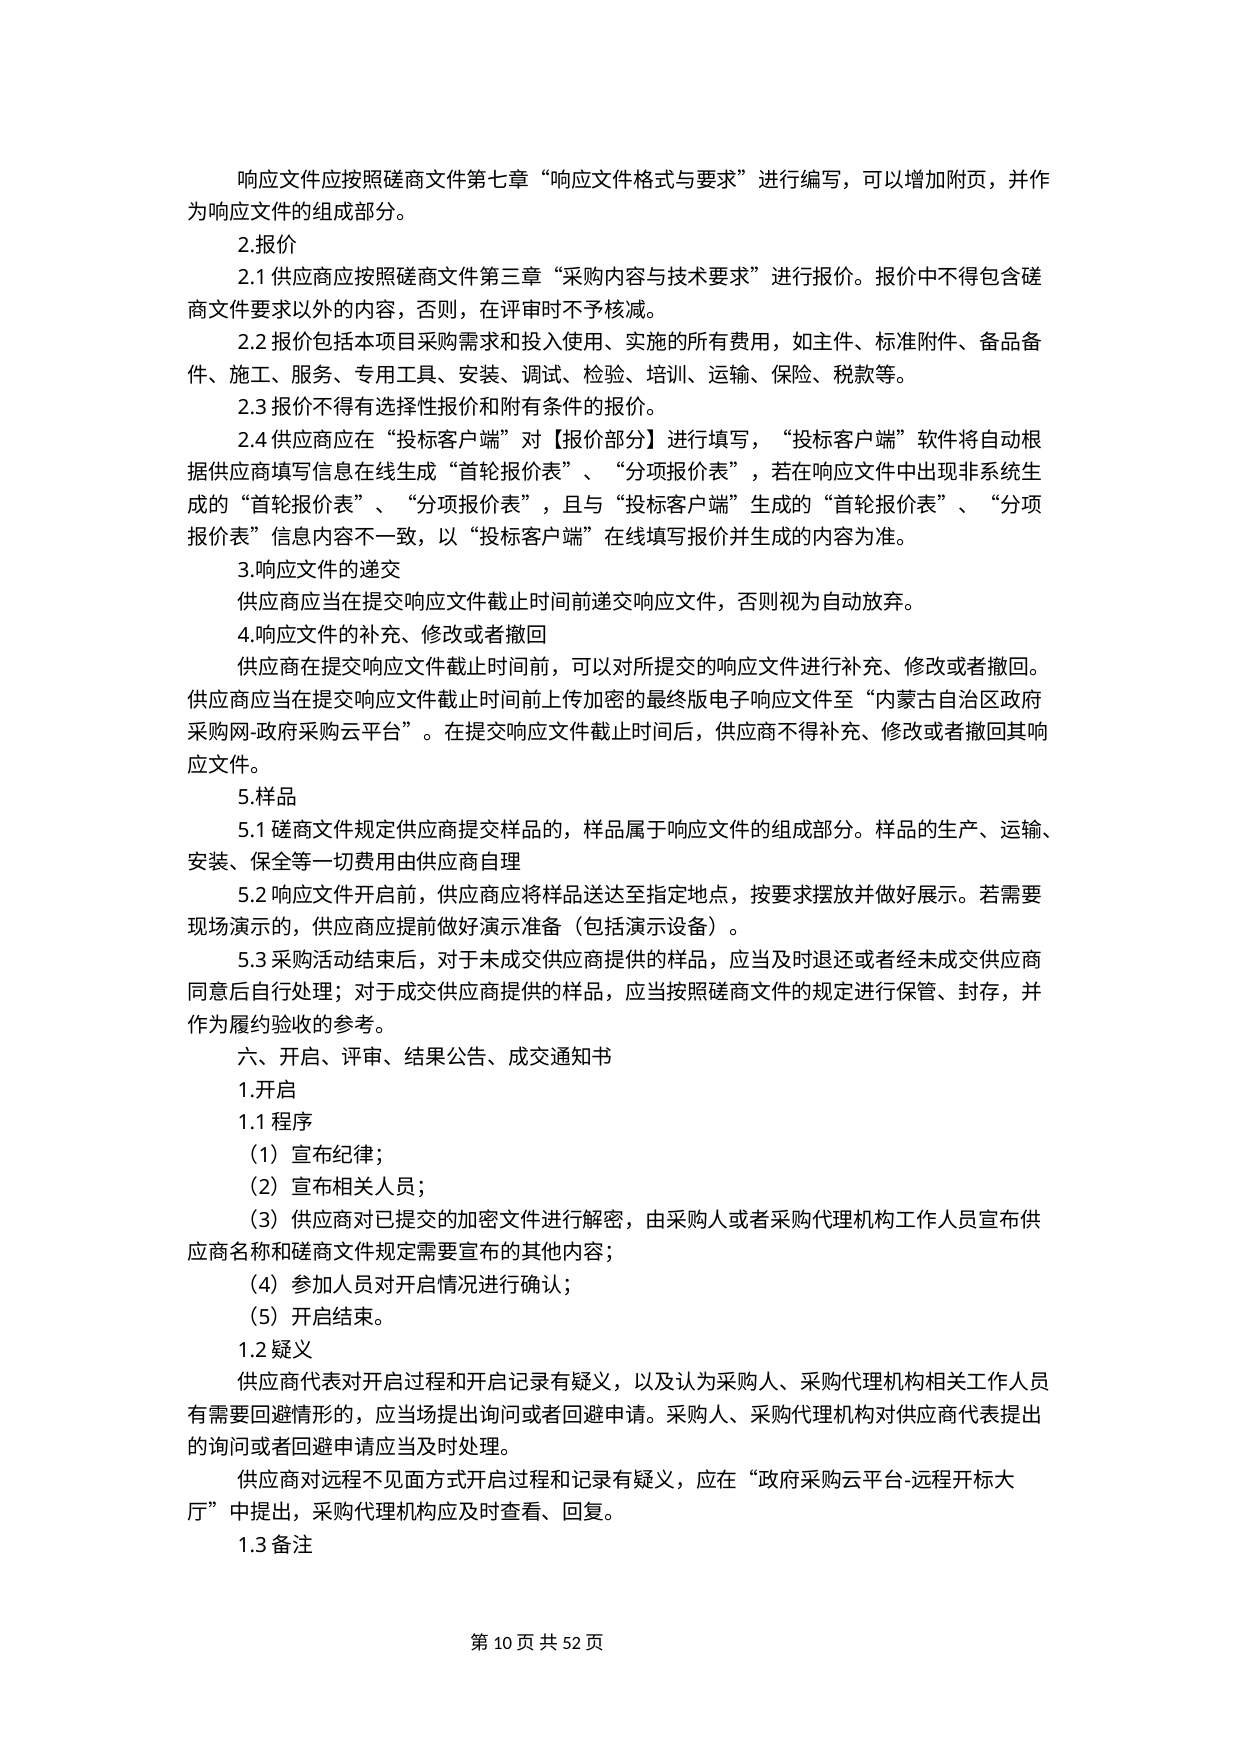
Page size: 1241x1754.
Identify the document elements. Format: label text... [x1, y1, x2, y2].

text 供应商代表对开启过程和开启记录有疑义，以及认为采购人、采购代理机构相关工作人员有需要回避情形的，应当场提出询问或者回避申请。采购人、采购代理机构对供应商代表提出的询问或者回避申请应当及时处理。 [187, 1364, 1053, 1462]
text 供应商对远程不见面方式开启过程和记录有疑义，应在“政府采购云平台-远程开标大厅”中提出，采购代理机构应及时查看、回复。 [187, 1462, 1053, 1527]
text 2.报价 [187, 227, 1053, 259]
text 5.1磋商文件规定供应商提交样品的，样品属于响应文件的组成部分。样品的生产、运输、安装、保全等一切费用由供应商自理 [187, 812, 1053, 877]
text 5.3采购活动结束后，对于未成交供应商提供的样品，应当及时退还或者经未成交供应商同意后自行处理；对于成交供应商提供的样品，应当按照磋商文件的规定进行保管、封存，并作为履约验收的参考。 [187, 942, 1053, 1039]
text 2.1供应商应按照磋商文件第三章“采购内容与技术要求”进行报价。报价中不得包含磋商文件要求以外的内容，否则，在评审时不予核减。 [187, 259, 1053, 324]
text 六、开启、评审、结果公告、成交通知书 [187, 1039, 1053, 1072]
text 1.开启 [187, 1072, 1053, 1104]
text （3）供应商对已提交的加密文件进行解密，由采购人或者采购代理机构工作人员宣布供应商名称和磋商文件规定需要宣布的其他内容； [187, 1202, 1053, 1267]
text （5）开启结束。 [187, 1299, 1053, 1332]
text 3.响应文件的递交 [187, 552, 1053, 584]
text 供应商应当在提交响应文件截止时间前递交响应文件，否则视为自动放弃。 [187, 584, 1053, 617]
text 1.2疑义 [187, 1332, 1053, 1364]
text （4）参加人员对开启情况进行确认； [187, 1267, 1053, 1299]
text 1.3备注 [187, 1527, 1053, 1559]
text 响应文件应按照磋商文件第七章“响应文件格式与要求”进行编写，可以增加附页，并作为响应文件的组成部分。 [187, 162, 1053, 227]
text 4.响应文件的补充、修改或者撤回 [187, 617, 1053, 649]
text 2.4供应商应在“投标客户端”对【报价部分】进行填写，“投标客户端”软件将自动根据供应商填写信息在线生成“首轮报价表”、“分项报价表”，若在响应文件中出现非系统生成的“首轮报价表”、“分项报价表”，且与“投标客户端”生成的“首轮报价表”、“分项报价表”信息内容不一致，以“投标客户端”在线填写报价并生成的内容为准。 [187, 422, 1053, 552]
text （2）宣布相关人员； [187, 1169, 1053, 1202]
text 5.样品 [187, 779, 1053, 812]
text 1.1程序 [187, 1104, 1053, 1137]
text 5.2响应文件开启前，供应商应将样品送达至指定地点，按要求摆放并做好展示。若需要现场演示的，供应商应提前做好演示准备（包括演示设备）。 [187, 877, 1053, 942]
text 2.3报价不得有选择性报价和附有条件的报价。 [187, 389, 1053, 422]
text （1）宣布纪律； [187, 1137, 1053, 1169]
text 2.2报价包括本项目采购需求和投入使用、实施的所有费用，如主件、标准附件、备品备件、施工、服务、专用工具、安装、调试、检验、培训、运输、保险、税款等。 [187, 324, 1053, 389]
text 供应商在提交响应文件截止时间前，可以对所提交的响应文件进行补充、修改或者撤回。供应商应当在提交响应文件截止时间前上传加密的最终版电子响应文件至“内蒙古自治区政府采购网-政府采购云平台”。在提交响应文件截止时间后，供应商不得补充、修改或者撤回其响应文件。 [187, 649, 1053, 779]
